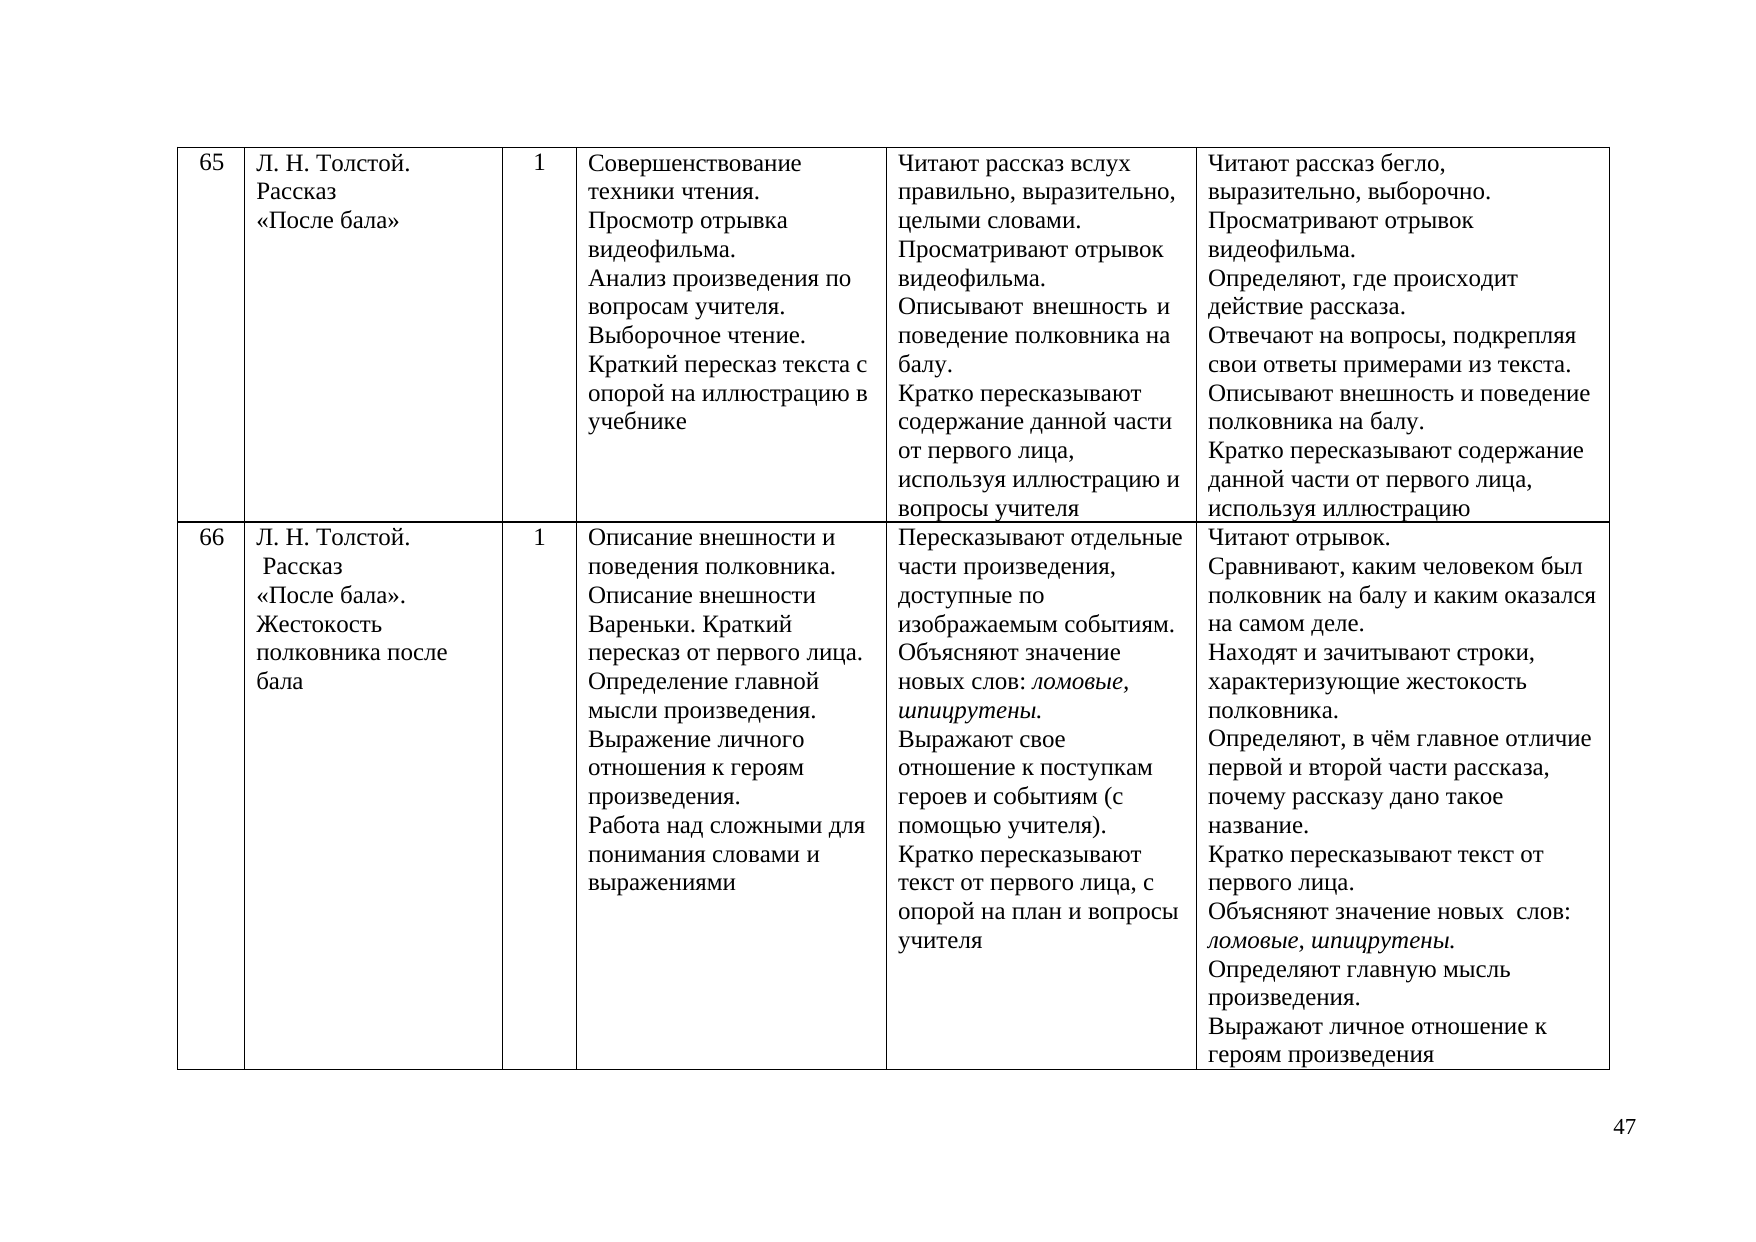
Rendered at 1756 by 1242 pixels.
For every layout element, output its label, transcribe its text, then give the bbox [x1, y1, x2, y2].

table_header Л. Н. Толстой. Рассказ «После бала» [245, 148, 502, 521]
table_header 1 [503, 148, 576, 521]
table_header Читают рассказ бегло, выразительно, выборочно. Просматривают отрывок видеофильма. Определяют, где происходит действие рассказа. Отвечают на вопросы, подкрепляя свои ответы примерами из текста. Описывают внешность и поведение полковника на балу. Кратко пересказывают содержание данной части от первого лица, используя иллюстрацию [1197, 148, 1609, 521]
table_header Читают рассказ вслух правильно, выразительно, целыми словами. Просматривают отрывок видеофильма. Описывают внешность и поведение полковника на балу. Кратко пересказывают содержание данной части от первого лица, используя иллюстрацию и вопросы учителя [887, 148, 1196, 521]
table_header Совершенствование техники чтения. Просмотр отрывка видеофильма. Анализ произведения по вопросам учителя. Выборочное чтение. Краткий пересказ текста с опорой на иллюстрацию в учебнике [577, 148, 886, 521]
table_cell Пересказывают отдельные части произведения, доступные по изображаемым событиям. Объясняют значение новых слов: ломовые, шпицрутены. Выражают свое отношение к поступкам героев и событиям (с помощью учителя). Кратко пересказывают текст от первого лица, с опорой на план и вопросы учителя [887, 523, 1196, 1069]
table_cell 1 [503, 523, 576, 1069]
table_cell 66 [178, 523, 244, 1069]
table_header 65 [178, 148, 244, 521]
table_cell Л. Н. Толстой. Рассказ «После бала». Жестокость полковника после бала [245, 523, 502, 1069]
table_cell Читают отрывок. Сравнивают, каким человеком был полковник на балу и каким оказался на самом деле. Находят и зачитывают строки, характеризующие жестокость полковника. Определяют, в чём главное отличие первой и второй части рассказа, почему рассказу дано такое название. Кратко пересказывают текст от первого лица. Объясняют значение новых слов: ломовые, шпицрутены. Определяют главную мысль произведения. Выражают личное отношение к героям произведения [1197, 523, 1609, 1069]
table_cell Описание внешности и поведения полковника. Описание внешности Вареньки. Краткий пересказ от первого лица. Определение главной мысли произведения. Выражение личного отношения к героям произведения. Работа над сложными для понимания словами и выражениями [577, 523, 886, 1069]
